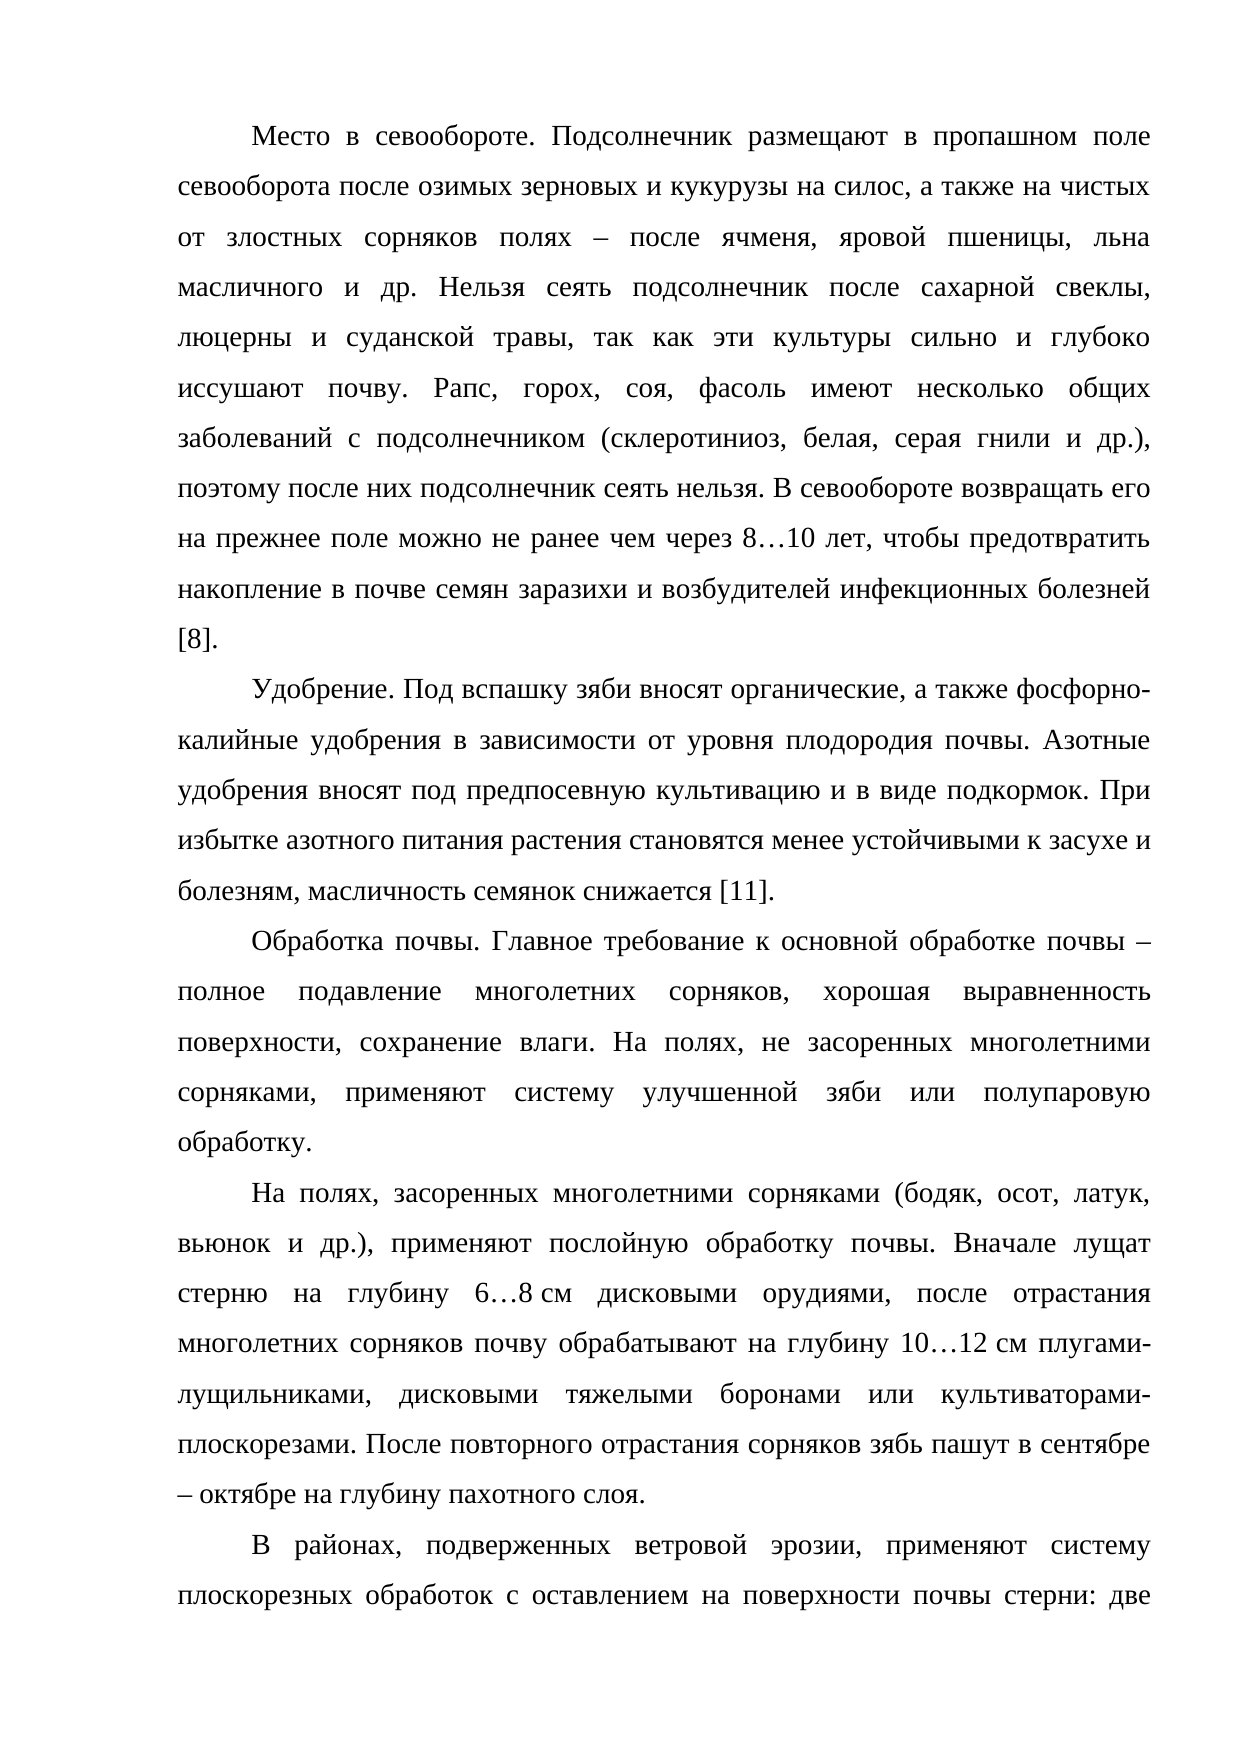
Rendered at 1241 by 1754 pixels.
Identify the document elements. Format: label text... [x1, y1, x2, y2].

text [177, 1527, 1152, 1611]
text На полях, засоренных многолетними сорняками (бодяк, осот, латук, вьюнок и др.), применяют послойную обработку почвы. Вначале лущат стерню на глубину 6…8 см дисковыми орудиями, после отрастания многолетних сорняков почву обрабатывают на глубину 10…12 см плугами-лущильниками, дисковыми тяжелыми боронами или культиваторами-плоскорезами. После повторного отрастания сорняков зябь пашут в сентябре – октябре на глубину пахотного слоя. [177, 1175, 1152, 1510]
text Удобрение. Под вспашку зяби вносят органические, а также фосфорно-калийные удобрения в зависимости от уровня плодородия почвы. Азотные удобрения вносят под предпосевную культивацию и в виде подкормок. При избытке азотного питания растения становятся менее устойчивыми к засухе и болезням, масличность семянок снижается [11]. [177, 672, 1152, 906]
text Место в севообороте. Подсолнечник размещают в пропашном поле севооборота после озимых зерновых и кукурузы на силос, а также на чистых от злостных сорняков полях – после ячменя, яровой пшеницы, льна масличного и др. Нельзя сеять подсолнечник после сахарной свеклы, люцерны и суданской травы, так как эти культуры сильно и глубоко иссушают почву. Рапс, горох, соя, фасоль имеют несколько общих заболеваний с подсолнечником (склеротиниоз, белая, серая гнили и др.), поэтому после них подсолнечник сеять нельзя. В севообороте возвращать его на прежнее поле можно не ранее чем через 8…10 лет, чтобы предотвратить накопление в почве семян заразихи и возбудителей инфекционных болезней [8]. [177, 118, 1152, 655]
text Обработка почвы. Главное требование к основной обработке почвы – полное подавление многолетних сорняков, хорошая выравненность поверхности, сохранение влаги. На полях, не засоренных многолетними сорняками, применяют систему улучшенной зяби или полупаровую обработку. [177, 923, 1152, 1158]
